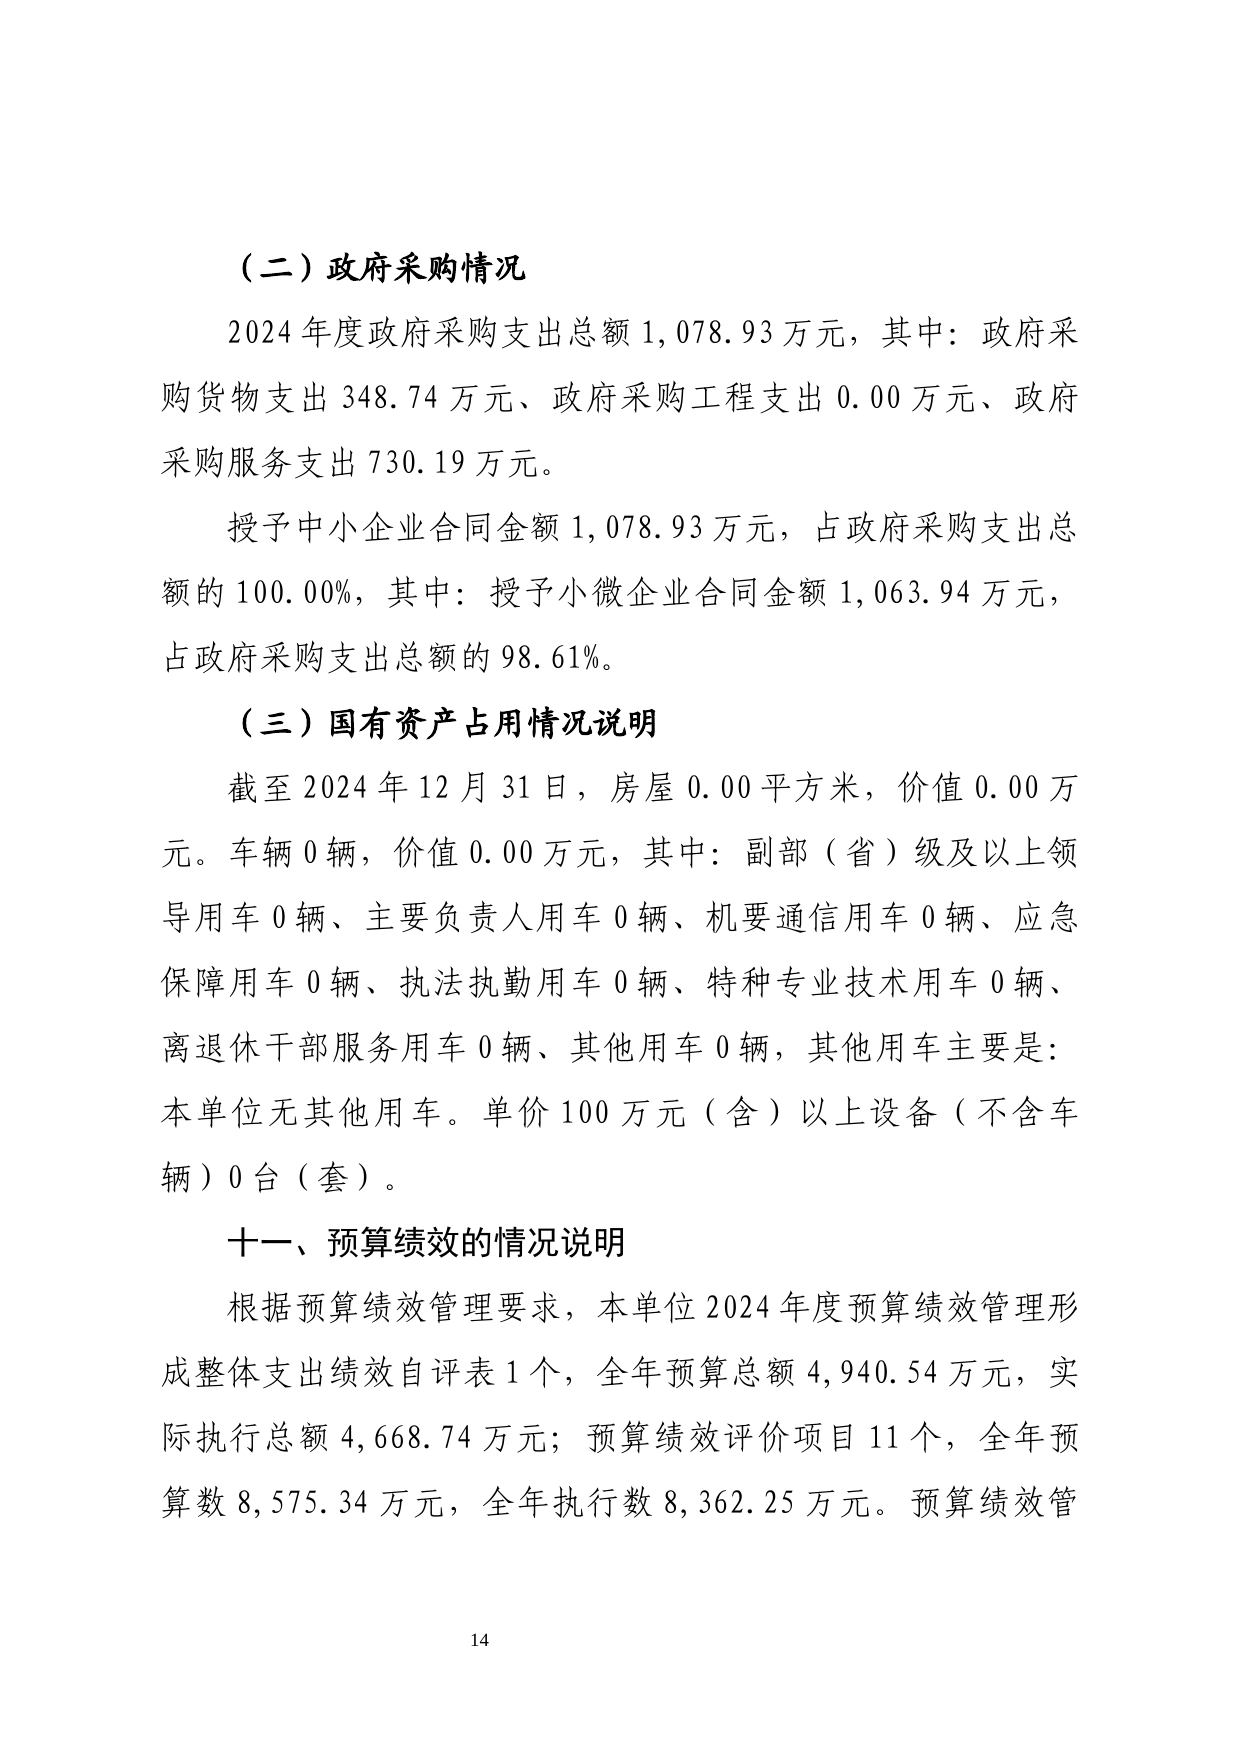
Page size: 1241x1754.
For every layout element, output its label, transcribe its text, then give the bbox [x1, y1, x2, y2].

text 十一、预算绩效的情况说明 [159, 1208, 1081, 1273]
text 2024年度政府采购支出总额1,078.93万元，其中：政府采购货物支出348.74万元、政府采购工程支出0.00万元、政府采购服务支出730.19万元。 [159, 298, 1081, 493]
text 截至2024年12月31日，房屋0.00平方米，价值0.00万元。车辆0辆，价值0.00万元，其中：副部（省）级及以上领导用车0辆、主要负责人用车0辆、机要通信用车0辆、应急保障用车0辆、执法执勤用车0辆、特种专业技术用车0辆、离退休干部服务用车0辆、其他用车0辆，其他用车主要是：本单位无其他用车。单价100万元（含）以上设备（不含车辆）0台（套）。 [159, 753, 1081, 1208]
text （三）国有资产占用情况说明 [159, 688, 1081, 753]
text （二）政府采购情况 [159, 233, 1081, 298]
text 授予中小企业合同金额1,078.93万元，占政府采购支出总额的100.00%，其中：授予小微企业合同金额1,063.94万元，占政府采购支出总额的98.61%。 [159, 493, 1081, 688]
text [159, 1273, 1081, 1533]
